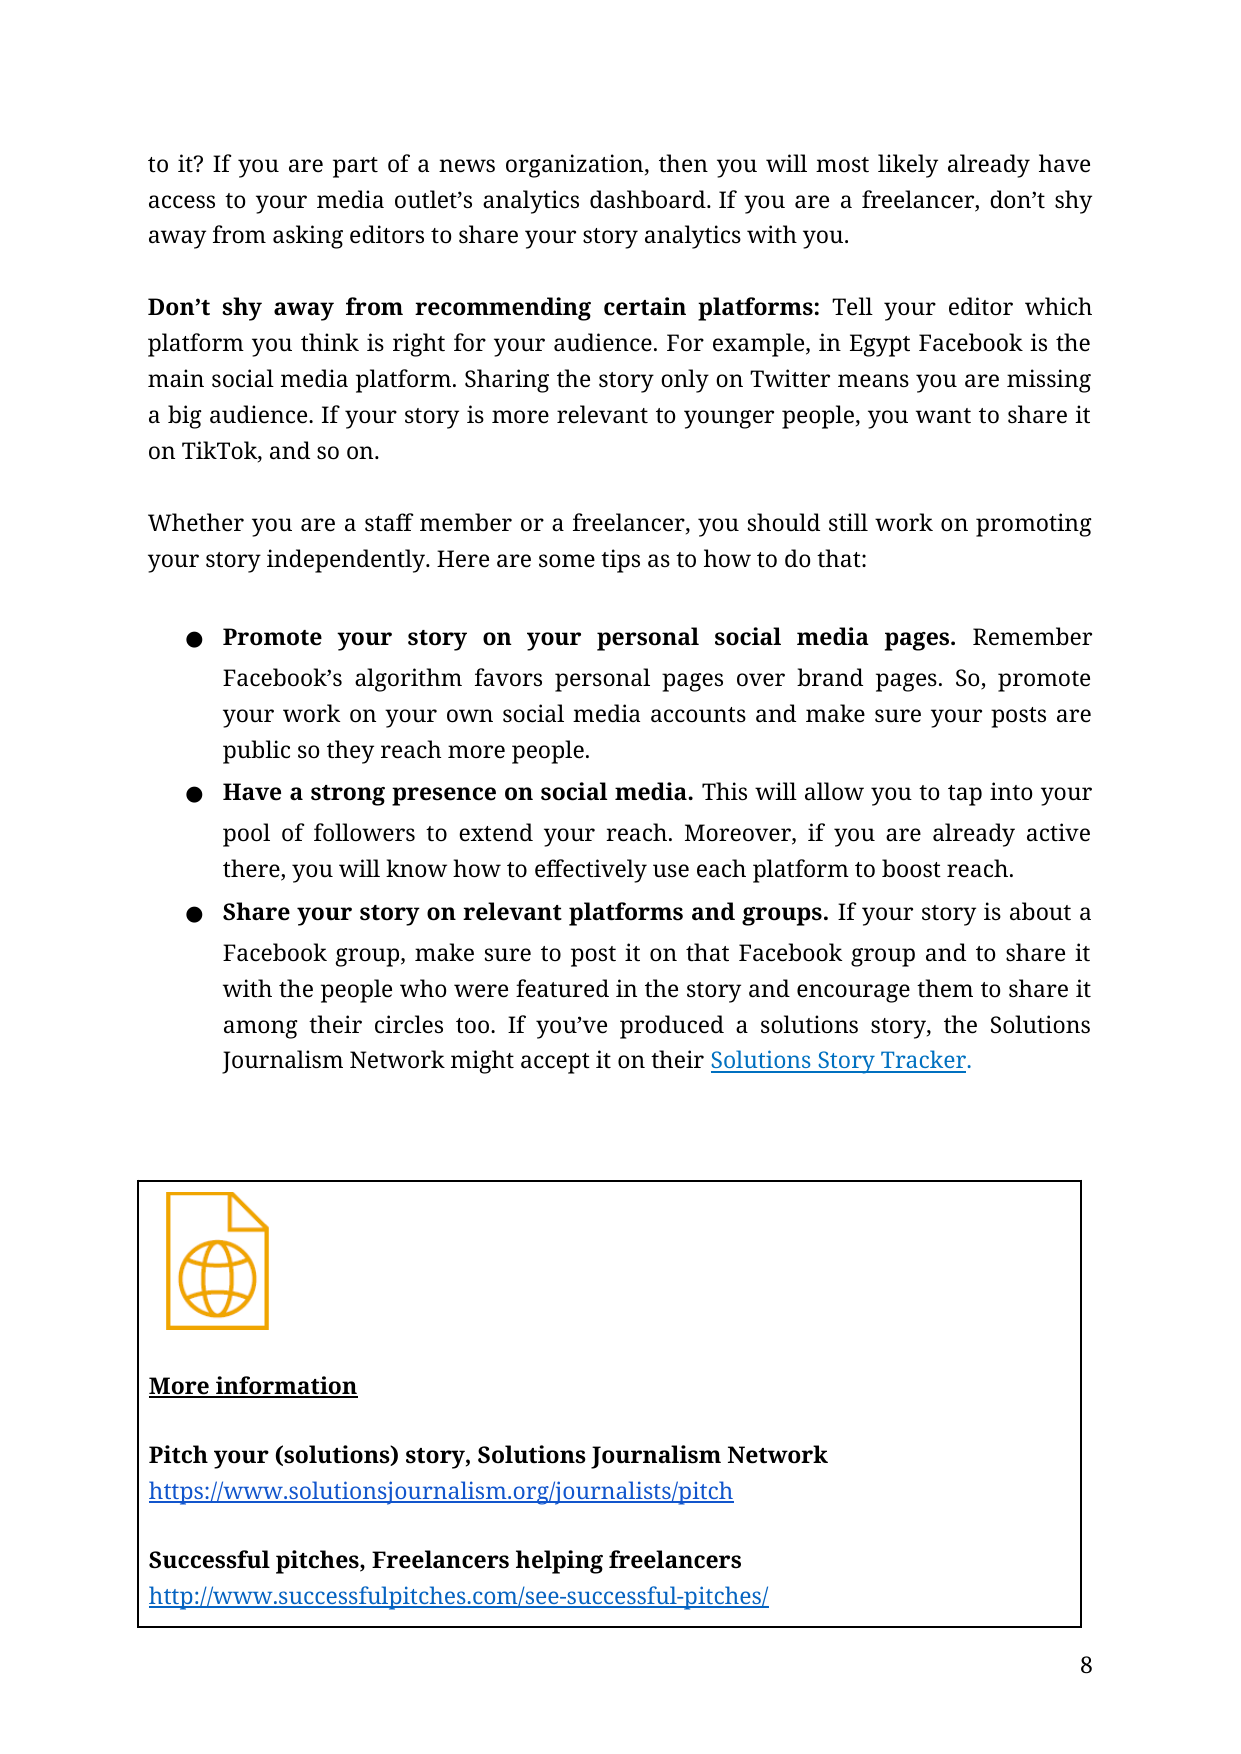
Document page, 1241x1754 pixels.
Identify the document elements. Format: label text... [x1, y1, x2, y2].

text Whether you are a staff member or a freelancer, you should still work on promoting your story independently. Here are some tips as to how to do that: [148, 507, 1093, 574]
picture [148, 1192, 287, 1330]
text Don’t shy away from recommending certain platforms: Tell your editor which platform you think is right for your audience. For example, in Egypt Facebook is the main social media platform. Sharing the story only on Twitter means you are missing a big audience. If your story is more relevant to younger people, you want to share it on TikTok, and so on. [148, 291, 1093, 466]
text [148, 148, 1093, 251]
list Promote your story on your personal social media pages. Remember Facebook’s algorithm favors personal pages over brand pages. So, promote your work on your own social media accounts and make sure your posts are public so they reach more people. [185, 615, 1093, 765]
list Share your story on relevant platforms and groups. If your story is about a Facebook group, make sure to post it on that Facebook group and to share it with the people who were featured in the story and encourage them to share it among their circles too. If you’ve produced a solutions story, the Solutions Journalism Network might accept it on their Solutions Story Tracker. [185, 889, 1093, 1076]
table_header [139, 1182, 1080, 1626]
list Have a strong presence on social media. This will allow you to tap into your pool of followers to extend your reach. Moreover, if you are already active there, you will know how to effectively use each platform to boost reach. [185, 770, 1093, 884]
